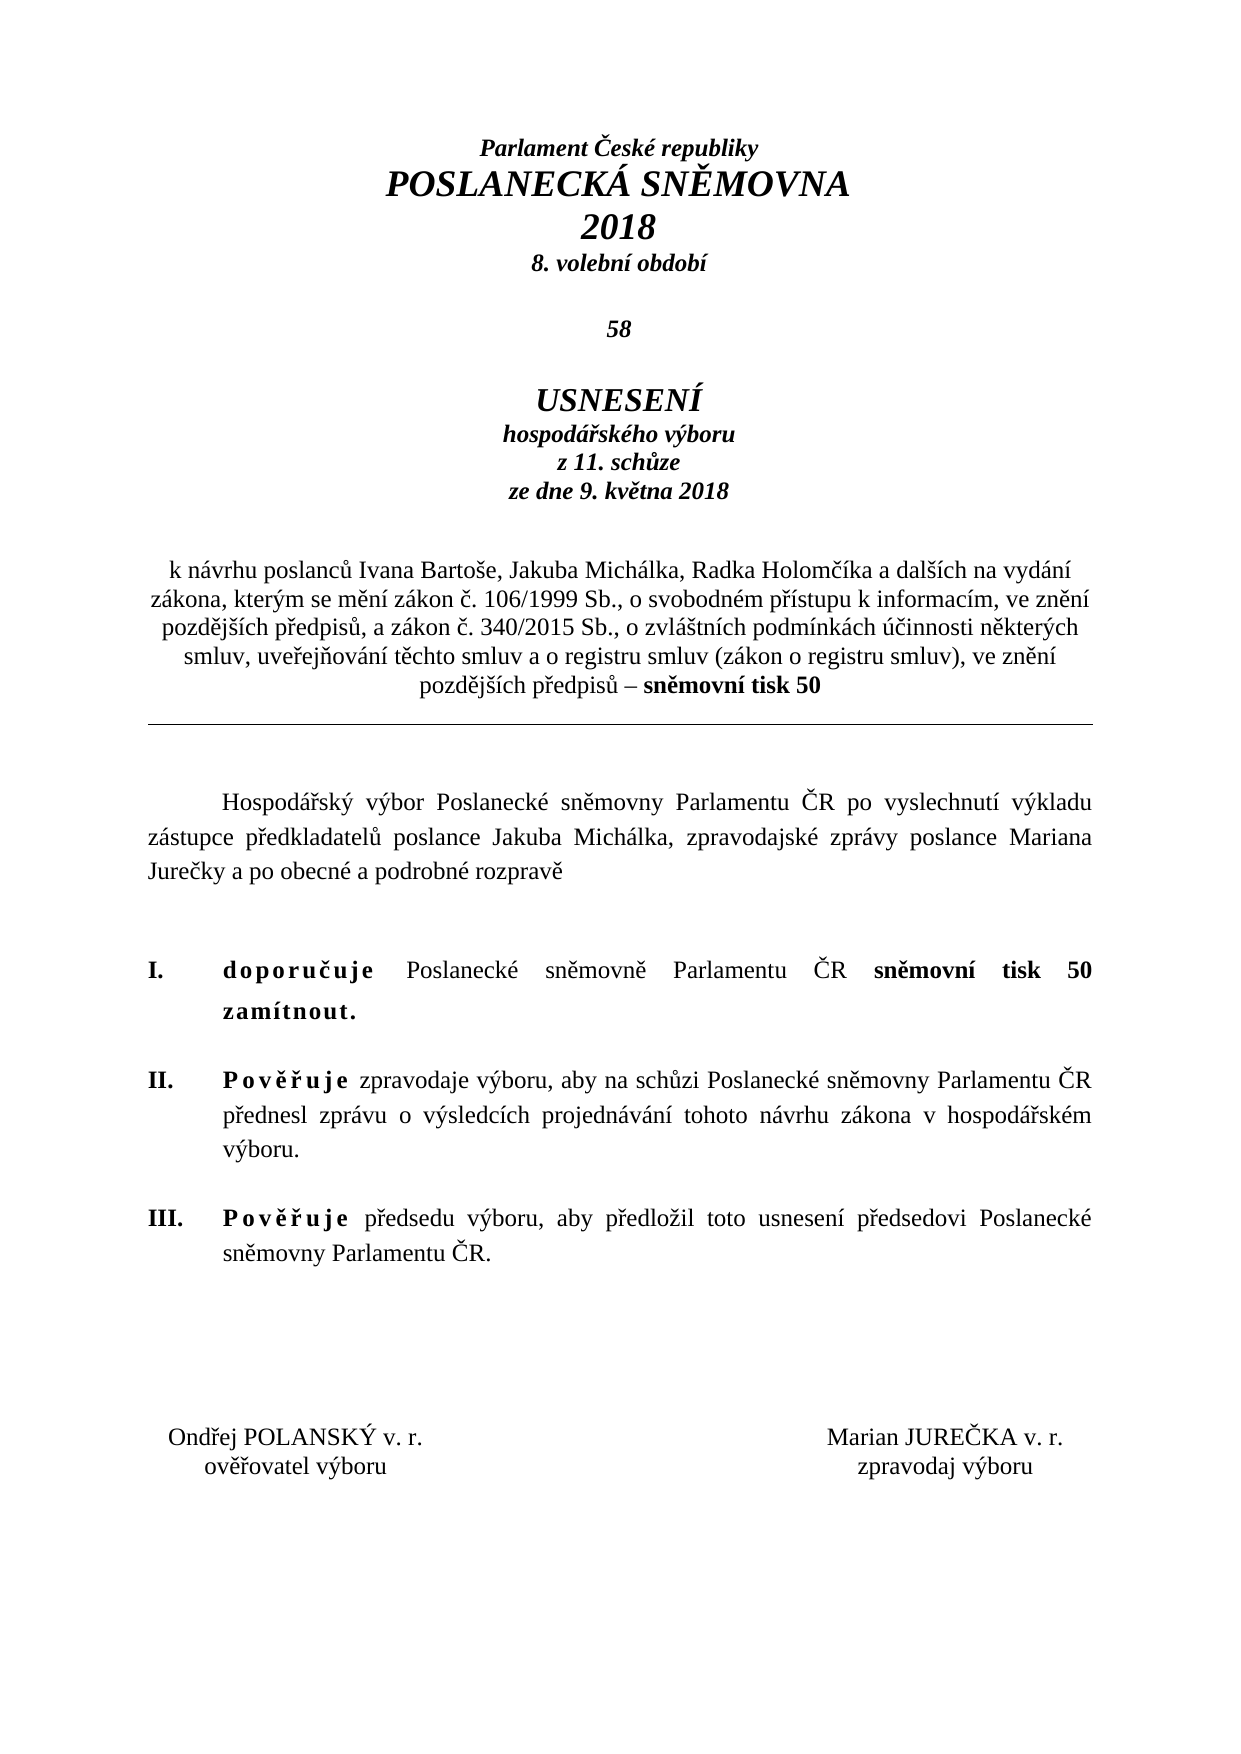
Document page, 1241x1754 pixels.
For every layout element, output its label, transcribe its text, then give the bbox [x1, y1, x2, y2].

list Pověřuje zpravodaje výboru, aby na schůzi Poslanecké sněmovny Parlamentu ČR přednesl zprávu o výsledcích projednávání tohoto návrhu zákona v hospodářském výboru. [148, 1065, 1093, 1163]
text Hospodářský výbor Poslanecké sněmovny Parlamentu ČR po vyslechnutí výkladu zástupce předkladatelů poslance Jakuba Michálka, zpravodajské zprávy poslance Mariana Jurečky a po obecné a podrobné rozpravě [148, 787, 1093, 885]
text ze dne 9. května 2018 [148, 476, 1093, 505]
text Ondřej POLANSKÝ v. r. Marian JUREČKA v. r. [148, 1422, 1093, 1451]
list Pověřuje předsedu výboru, aby předložil toto usnesení předsedovi Poslanecké sněmovny Parlamentu ČR. [148, 1203, 1093, 1266]
text k návrhu poslanců Ivana Bartoše, Jakuba Michálka, Radka Holomčíka a dalších na vydání zákona, kterým se mění zákon č. 106/1999 Sb., o svobodném přístupu k informacím, ve znění pozdějších předpisů, a zákon č. 340/2015 Sb., o zvláštních podmínkách účinnosti některých smluv, uveřejňování těchto smluv a o registru smluv (zákon o registru smluv), ve znění pozdějších předpisů – sněmovní tisk 50 [148, 555, 1093, 724]
text POSLANECKÁ SNĚMOVNA [148, 162, 1093, 205]
text z 11. schůze [148, 447, 1093, 476]
text ověřovatel výboru zpravodaj výboru [148, 1451, 1093, 1479]
list doporučuje Poslanecké sněmovně Parlamentu ČR sněmovní tisk 50 zamítnout. [148, 928, 1093, 1025]
text USNESENÍ [148, 380, 1093, 419]
text 58 [148, 314, 1093, 343]
text Parlament České republiky [148, 133, 1093, 162]
text 2018 [148, 205, 1093, 248]
text 8. volební období [148, 248, 1093, 277]
text hospodářského výboru [148, 419, 1093, 447]
